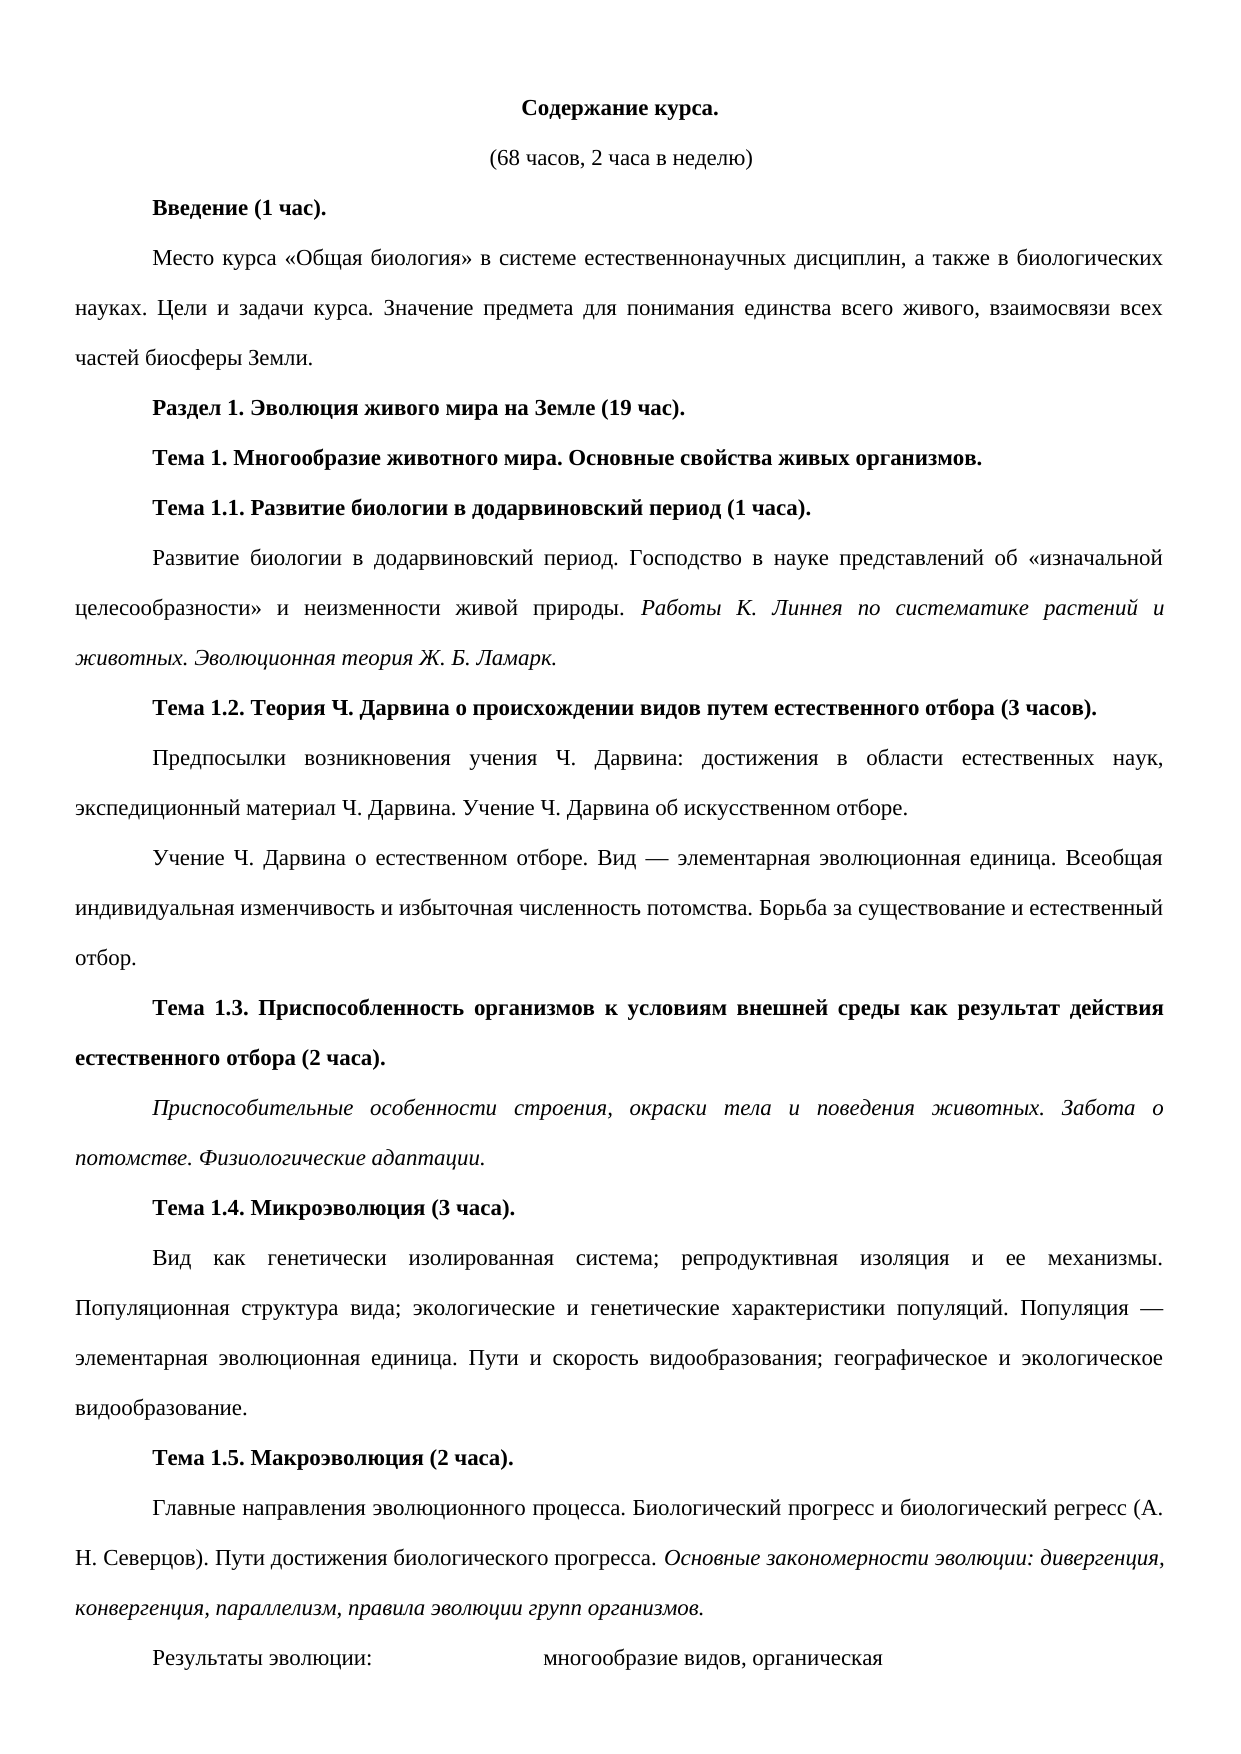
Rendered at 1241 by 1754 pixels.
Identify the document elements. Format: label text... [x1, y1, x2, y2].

text Предпосылки возникновения учения Ч. Дарвина: достижения в области естественных наук, экспедиционный материал Ч. Дарвина. Учение Ч. Дарвина об искусственном отборе. [75, 725, 1165, 825]
text Развитие биологии в додарвиновский период. Господство в науке представлений об «изначальной целесообразности» и неизменности живой природы. Работы К. Линнея по систематике растений и животных. Эволюционная теория Ж. Б. Ламарк. [75, 525, 1165, 675]
text Содержание курса. [75, 75, 1165, 125]
text (68 часов, 2 часа в неделю) [77, 125, 1165, 175]
text Тема 1.1. Развитие биологии в додарвиновский период (1 часа). [75, 475, 1165, 525]
text Место курса «Общая биология» в системе естественнонаучных дисциплин, а также в биологических науках. Цели и задачи курса. Значение предмета для понимания единства всего живого, взаимосвязи всех частей биосферы Земли. [75, 225, 1165, 375]
text Раздел 1. Эволюция живого мира на Земле (19 час). [75, 375, 1165, 425]
text Тема 1.4. Микроэволюция (3 часа). [75, 1175, 1165, 1225]
text Тема 1.2. Теория Ч. Дарвина о происхождении видов путем естественного отбора (3 часов). [75, 675, 1165, 725]
text Введение (1 час). [75, 175, 1165, 225]
text Приспособительные особенности строения, окраски тела и поведения животных. Забота о потомстве. Физиологические адаптации. [75, 1075, 1165, 1175]
text Главные направления эволюционного процесса. Биологический прогресс и биологический регресс (А. Н. Северцов). Пути достижения биологического прогресса. Основные закономерности эволюции: дивергенция, конвергенция, параллелизм, правила эволюции групп организмов. [75, 1475, 1165, 1625]
text Тема 1.3. Приспособленность организмов к условиям внешней среды как результат действия естественного отбора (2 часа). [75, 975, 1165, 1075]
text Тема 1.5. Макроэволюция (2 часа). [75, 1425, 1165, 1475]
text Учение Ч. Дарвина о естественном отборе. Вид — элементарная эволюционная единица. Всеобщая индивидуальная изменчивость и избыточная численность потомства. Борьба за существование и естественный отбор. [75, 825, 1165, 975]
text Тема 1. Многообразие животного мира. Основные свойства живых организмов. [75, 425, 1165, 475]
text Результаты эволюции: многообразие видов, органическая [75, 1625, 1165, 1675]
text Вид как генетически изолированная система; репродуктивная изоляция и ее механизмы. Популяционная структура вида; экологические и генетические характеристики популяций. Популяция — элементарная эволюционная единица. Пути и скорость видообразования; географическое и экологическое видообразование. [75, 1225, 1165, 1425]
